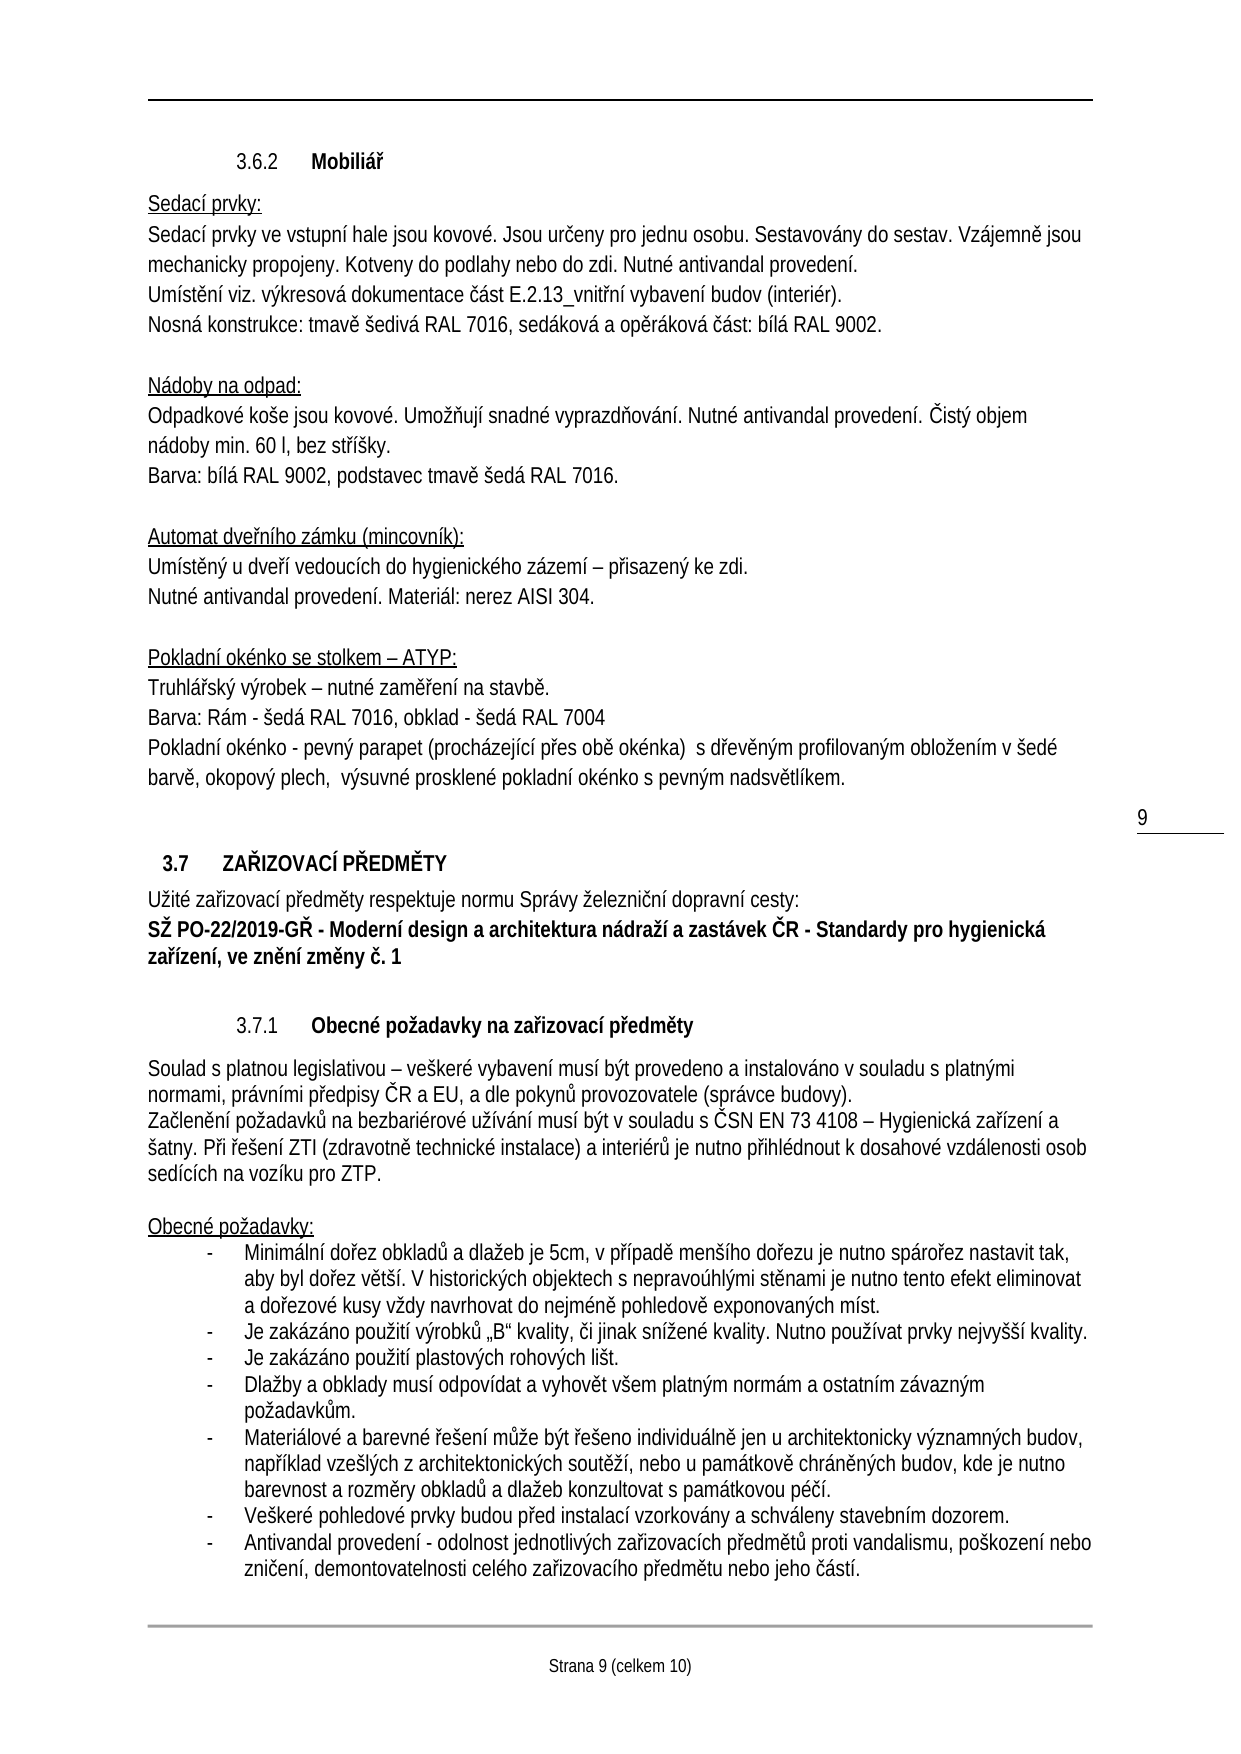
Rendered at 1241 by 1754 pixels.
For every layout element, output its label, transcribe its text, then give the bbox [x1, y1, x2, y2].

list Dlažby a obklady musí odpovídat a vyhovět všem platným normám a ostatním závazným požadavkům. [207, 1371, 1093, 1423]
text Truhlářský výrobek – nutné zaměření na stavbě. [148, 674, 1093, 700]
text SŽ PO-22/2019-GŘ - Moderní design a architektura nádraží a zastávek ČR - Standardy pro hygienická zařízení, ve znění změny č. 1 [148, 916, 1093, 969]
list Je zakázáno použití plastových rohových lišt. [207, 1344, 1093, 1371]
text Barva: bílá RAL 9002, podstavec tmavě šedá RAL 7016. [148, 462, 1093, 488]
list Materiálové a barevné řešení může být řešeno individuálně jen u architektonicky významných budov, například vzešlých z architektonických soutěží, nebo u památkově chráněných budov, kde je nutno barevnost a rozměry obkladů a dlažeb konzultovat s památkovou péčí. [207, 1423, 1093, 1502]
text Užité zařizovací předměty respektuje normu Správy železniční dopravní cesty: [148, 886, 1093, 912]
text Pokladní okénko se stolkem – ATYP: [148, 643, 1093, 670]
text Barva: Rám - šedá RAL 7016, obklad - šedá RAL 7004 [148, 704, 1093, 730]
text Začlenění požadavků na bezbariérové užívání musí být v souladu s ČSN EN 73 4108 – Hygienická zařízení a šatny. Při řešení ZTI (zdravotně technické instalace) a interiérů je nutno přihlédnout k dosahové vzdálenosti osob sedících na vozíku pro ZTP. [148, 1107, 1093, 1186]
text Pokladní okénko - pevný parapet (procházející přes obě okénka) s dřevěným profilovaným obložením v šedé barvě, okopový plech, výsuvné prosklené pokladní okénko s pevným nadsvětlíkem. [148, 734, 1093, 791]
list Je zakázáno použití výrobků „B“ kvality, či jinak snížené kvality. Nutno používat prvky nejvyšší kvality. [207, 1318, 1093, 1344]
subtitle Obecné požadavky na zařizovací předměty [236, 1012, 1093, 1038]
subtitle ZAŘIZOVACÍ PŘEDMĚTY [162, 850, 1093, 876]
text Umístěný u dveří vedoucích do hygienického zázemí – přisazený ke zdi. [148, 553, 1093, 579]
text Sedací prvky ve vstupní hale jsou kovové. Jsou určeny pro jednu osobu. Sestavovány do sestav. Vzájemně jsou mechanicky propojeny. Kotveny do podlahy nebo do zdi. Nutné antivandal provedení. [148, 221, 1093, 277]
text Nutné antivandal provedení. Materiál: nerez AISI 304. [148, 583, 1093, 609]
text Nosná konstrukce: tmavě šedivá RAL 7016, sedáková a opěráková část: bílá RAL 9002. [148, 311, 1093, 337]
list Antivandal provedení - odolnost jednotlivých zařizovacích předmětů proti vandalismu, poškození nebo zničení, demontovatelnosti celého zařizovacího předmětu nebo jeho částí. [207, 1529, 1093, 1582]
subtitle Mobiliář [236, 148, 1093, 174]
text Nádoby na odpad: [148, 372, 1093, 398]
text Umístění viz. výkresová dokumentace část E.2.13_vnitřní vybavení budov (interiér). [148, 281, 1093, 307]
text Automat dveřního zámku (mincovník): [148, 523, 1093, 549]
list Veškeré pohledové prvky budou před instalací vzorkovány a schváleny stavebním dozorem. [207, 1502, 1093, 1529]
list Minimální dořez obkladů a dlažeb je 5cm, v případě menšího dořezu je nutno spárořez nastavit tak, aby byl dořez větší. V historických objektech s nepravoúhlými stěnami je nutno tento efekt eliminovat a dořezové kusy vždy navrhovat do nejméně pohledově exponovaných míst. [207, 1239, 1093, 1318]
text Obecné požadavky: [148, 1213, 1093, 1239]
text Odpadkové koše jsou kovové. Umožňují snadné vyprazdňování. Nutné antivandal provedení. Čistý objem nádoby min. 60 l, bez stříšky. [148, 402, 1093, 458]
text Soulad s platnou legislativou – veškeré vybavení musí být provedeno a instalováno v souladu s platnými normami, právními předpisy ČR a EU, a dle pokynů provozovatele (správce budovy). [148, 1054, 1093, 1107]
text Sedací prvky: [148, 190, 1093, 217]
